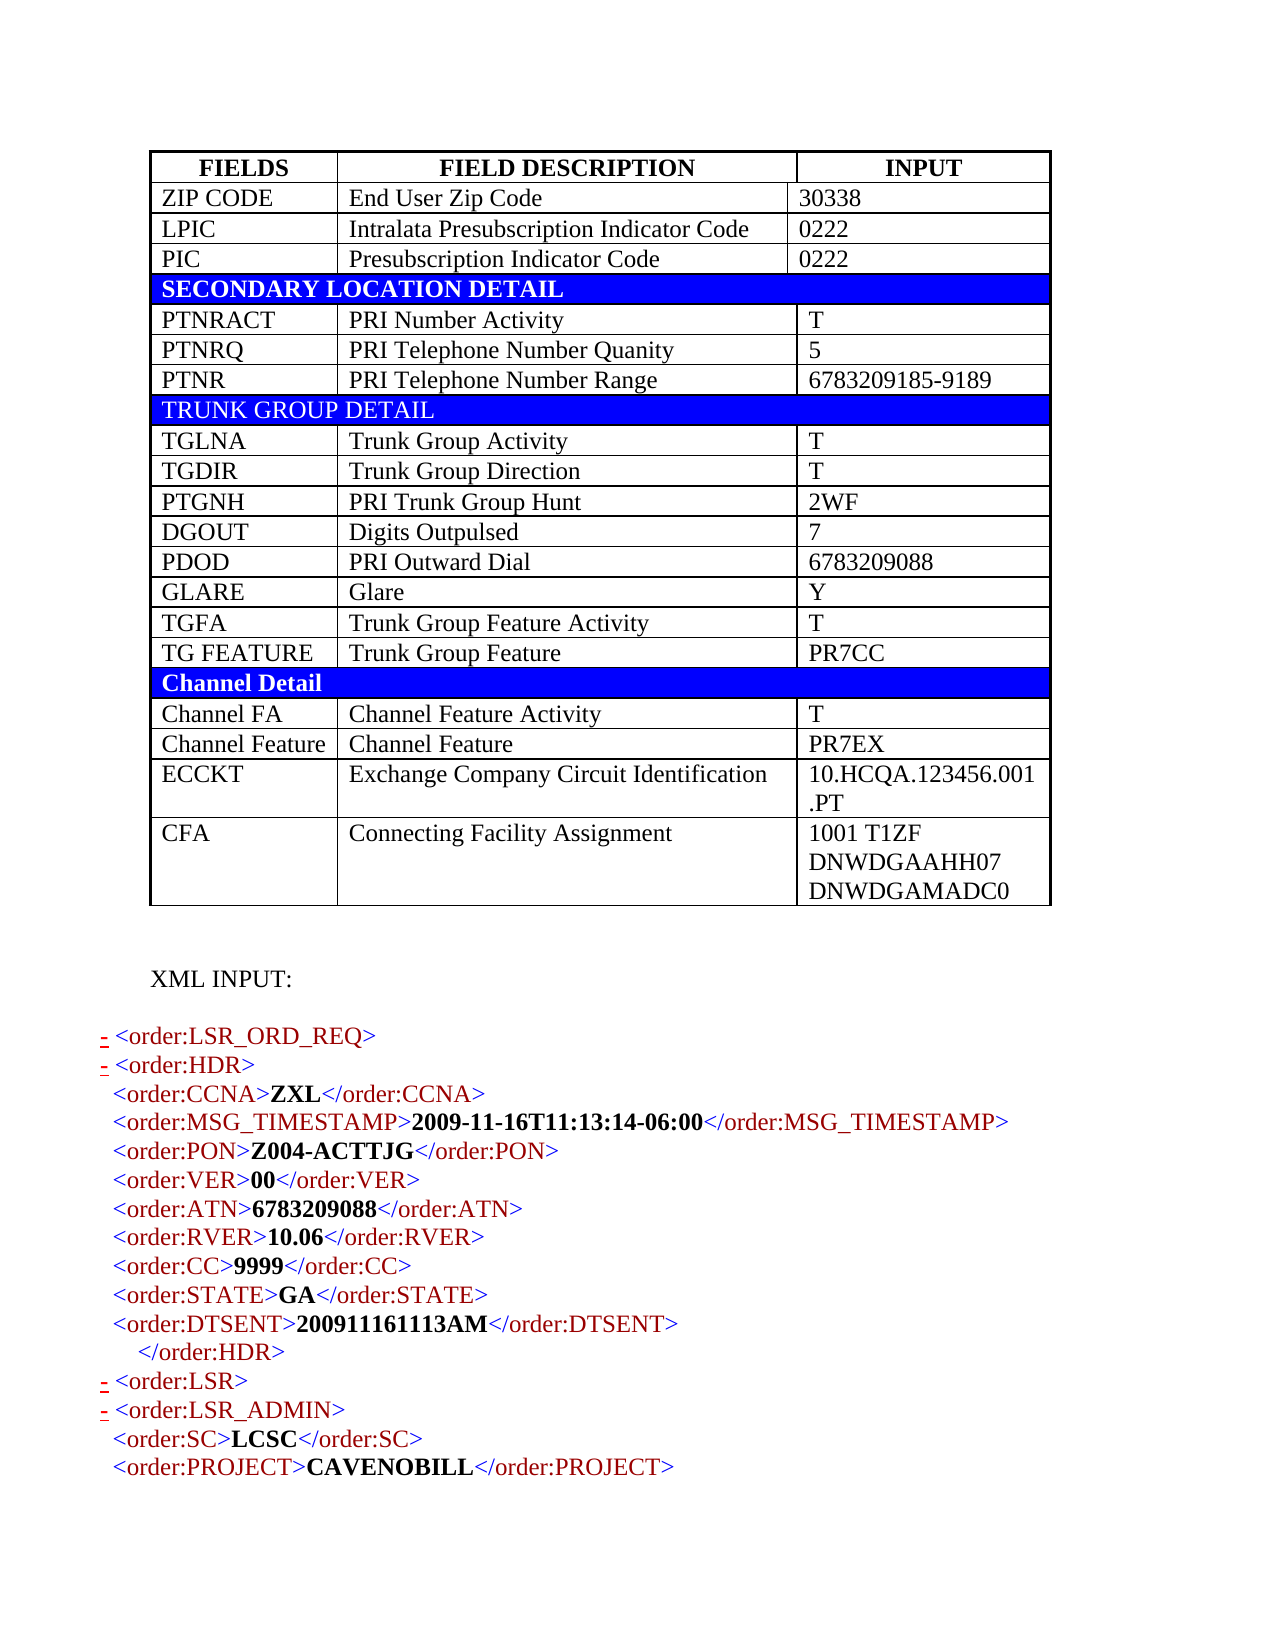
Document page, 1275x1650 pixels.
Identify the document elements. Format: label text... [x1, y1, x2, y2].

table_cell TGLNA [152, 426, 337, 455]
table_cell 0222 [788, 244, 1049, 273]
table_cell PTNR [152, 365, 337, 394]
table_cell ZIP CODE [152, 183, 337, 212]
table_cell Presubscription Indicator Code [338, 244, 787, 273]
table_cell SECONDARY LOCATION DETAIL [152, 275, 1049, 303]
table_cell T [798, 305, 1049, 333]
table_cell 1001 T1ZF DNWDGAAHH07 DNWDGAMADC0 [798, 818, 1049, 905]
table_cell CFA [152, 818, 337, 905]
table_cell DGOUT [152, 517, 337, 546]
table_cell Channel Feature [152, 729, 337, 758]
table_cell PTGNH [152, 487, 337, 515]
table_cell Trunk Group Feature [338, 638, 796, 667]
table_cell PRI Number Activity [338, 305, 796, 333]
text <order:DTSENT>200911161113AM</order:DTSENT> [100, 1309, 1125, 1337]
text - <order:LSR_ADMIN> [100, 1395, 1125, 1424]
table_cell PRI Telephone Number Range [338, 365, 796, 394]
text XML INPUT: [150, 964, 1125, 992]
table_cell T [798, 608, 1049, 637]
text <order:PROJECT>CAVENOBILL</order:PROJECT> [100, 1452, 1125, 1481]
text <order:CCNA>ZXL</order:CCNA> [100, 1079, 1125, 1107]
table_cell TG FEATURE [152, 638, 337, 667]
table_cell Channel Feature Activity [338, 699, 796, 727]
table_cell TRUNK GROUP DETAIL [152, 396, 1049, 424]
table_cell Exchange Company Circuit Identification [338, 760, 796, 817]
table_cell Channel Detail [152, 668, 1049, 697]
table_cell 2WF [798, 487, 1049, 515]
table_cell PTNRQ [152, 335, 337, 364]
text <order:SC>LCSC</order:SC> [100, 1424, 1125, 1452]
table_cell LPIC [152, 214, 337, 242]
table_cell PR7CC [798, 638, 1049, 667]
table_cell 0222 [788, 214, 1049, 242]
table_cell PTNRACT [152, 305, 337, 333]
table_cell PIC [152, 244, 337, 273]
table_cell TGFA [152, 608, 337, 637]
table_cell 30338 [788, 183, 1049, 212]
table_cell T [798, 699, 1049, 727]
table_cell 6783209088 [798, 547, 1049, 576]
table_header INPUT [798, 153, 1049, 182]
table_cell Connecting Facility Assignment [338, 818, 796, 905]
table_cell T [798, 456, 1049, 485]
table_cell Intralata Presubscription Indicator Code [338, 214, 787, 242]
text <order:ATN>6783209088</order:ATN> [100, 1194, 1125, 1222]
text <order:VER>00</order:VER> [100, 1165, 1125, 1194]
text <order:PON>Z004-ACTTJG</order:PON> [100, 1136, 1125, 1165]
table_cell PRI Outward Dial [338, 547, 796, 576]
table_header FIELD DESCRIPTION [338, 153, 796, 182]
table_cell Trunk Group Activity [338, 426, 796, 455]
table_cell PRI Trunk Group Hunt [338, 487, 796, 515]
table_cell PRI Telephone Number Quanity [338, 335, 796, 364]
table_cell 10.HCQA.123456.001.PT [798, 760, 1049, 817]
text - <order:LSR_ORD_REQ> [100, 1021, 1125, 1050]
table_cell Trunk Group Feature Activity [338, 608, 796, 637]
table_cell Digits Outpulsed [338, 517, 796, 546]
table_header FIELDS [152, 153, 337, 182]
table_cell TGDIR [152, 456, 337, 485]
table_cell Channel Feature [338, 729, 796, 758]
table_cell Channel FA [152, 699, 337, 727]
table_cell PR7EX [798, 729, 1049, 758]
text - <order:LSR> [100, 1366, 1125, 1395]
table_cell T [798, 426, 1049, 455]
text <order:STATE>GA</order:STATE> [100, 1280, 1125, 1309]
table_cell 5 [798, 335, 1049, 364]
table_cell ECCKT [152, 760, 337, 817]
table_cell Y [798, 578, 1049, 606]
table_cell GLARE [152, 578, 337, 606]
text <order:RVER>10.06</order:RVER> [100, 1222, 1125, 1251]
table_cell 6783209185-9189 [798, 365, 1049, 394]
table_cell 7 [798, 517, 1049, 546]
text - <order:HDR> [100, 1050, 1125, 1079]
text </order:HDR> [125, 1337, 1125, 1366]
table_cell Glare [338, 578, 796, 606]
text <order:CC>9999</order:CC> [100, 1251, 1125, 1280]
table_cell End User Zip Code [338, 183, 787, 212]
table_cell Trunk Group Direction [338, 456, 796, 485]
table_cell PDOD [152, 547, 337, 576]
text <order:MSG_TIMESTAMP>2009-11-16T11:13:14-06:00</order:MSG_TIMESTAMP> [100, 1107, 1125, 1136]
